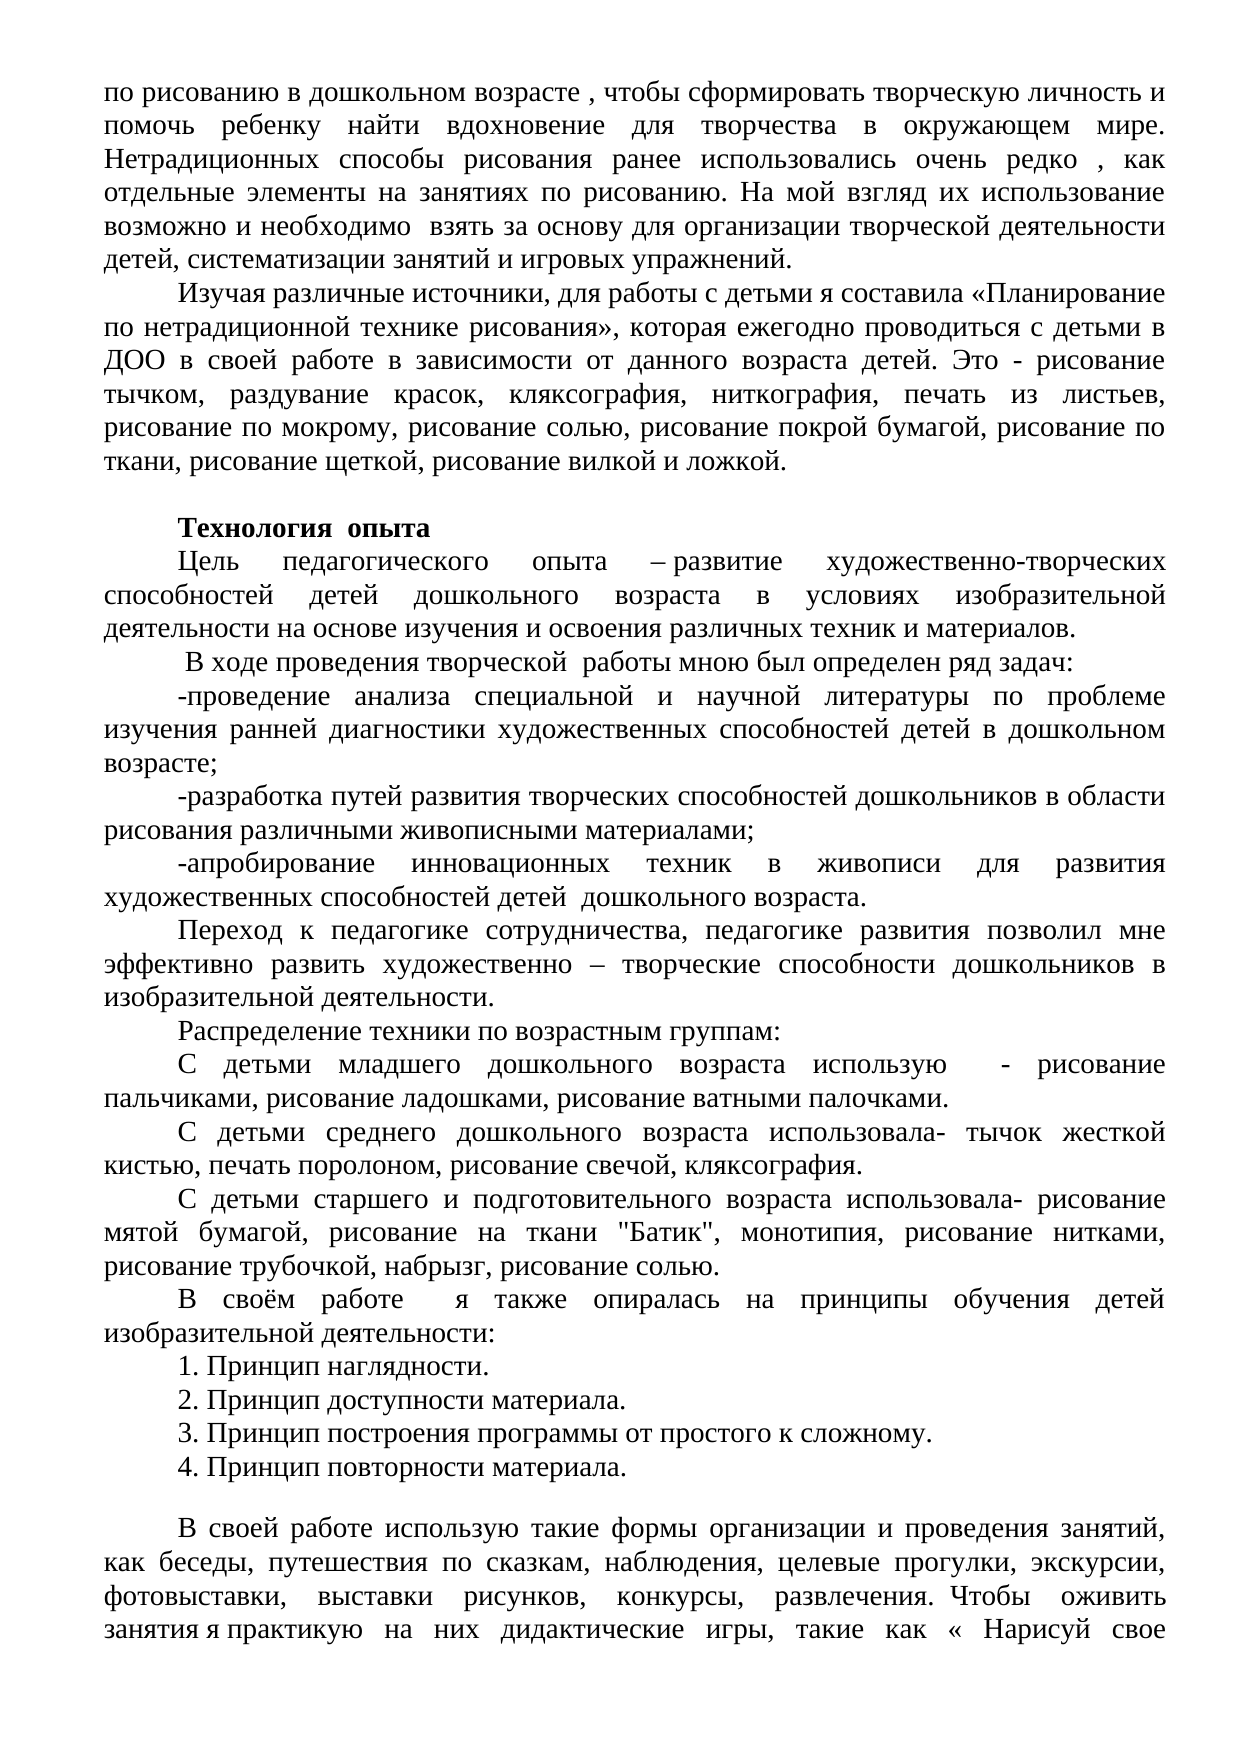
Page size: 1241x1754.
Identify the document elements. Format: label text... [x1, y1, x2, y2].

text Переход к педагогике сотрудничества, педагогике развития позволил мне эффективно развить художественно – творческие способности дошкольников в изобразительной деятельности. [103, 912, 1167, 1013]
text 3. Принцип построения программы от простого к сложному. [103, 1416, 1167, 1449]
text Цель педагогического опыта – развитие художественно-творческих способностей детей дошкольного возраста в условиях изобразительной деятельности на основе изучения и освоения различных техник и материалов. [103, 543, 1167, 644]
text -разработка путей развития творческих способностей дошкольников в области рисования различными живописными материалами; [103, 778, 1167, 845]
text 4. Принцип повторности материала. [103, 1449, 1167, 1483]
text В своём работе я также опиралась на принципы обучения детей изобразительной деятельности: [103, 1281, 1167, 1348]
text -проведение анализа специальной и научной литературы по проблеме изучения ранней диагностики художественных способностей детей в дошкольном возрасте; [103, 678, 1167, 778]
text Распределение техники по возрастным группам: [103, 1013, 1167, 1047]
text 1. Принцип наглядности. [103, 1348, 1167, 1382]
text Изучая различные источники, для работы с детьми я составила «Планирование по нетрадиционной технике рисования», которая ежегодно проводиться с детьми в ДОО в своей работе в зависимости от данного возраста детей. Это - рисование тычком, раздувание красок, кляксография, ниткография, печать из листьев, рисование по мокрому, рисование солью, рисование покрой бумагой, рисование по ткани, рисование щеткой, рисование вилкой и ложкой. [103, 275, 1167, 476]
text Технология опыта [103, 510, 1167, 543]
text -апробирование инновационных техник в живописи для развития художественных способностей детей дошкольного возраста. [103, 845, 1167, 912]
text С детьми старшего и подготовительного возраста использовала- рисование мятой бумагой, рисование на ткани "Батик", монотипия, рисование нитками, рисование трубочкой, набрызг, рисование солью. [103, 1181, 1167, 1281]
text С детьми среднего дошкольного возраста использовала- тычок жесткой кистью, печать поролоном, рисование свечой, кляксография. [103, 1114, 1167, 1181]
text 2. Принцип доступности материала. [103, 1382, 1167, 1416]
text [103, 1511, 1167, 1645]
text В ходе проведения творческой работы мною был определен ряд задач: [103, 644, 1167, 678]
text С детьми младшего дошкольного возраста использую - рисование пальчиками, рисование ладошками, рисование ватными палочками. [103, 1047, 1167, 1114]
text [103, 74, 1167, 275]
